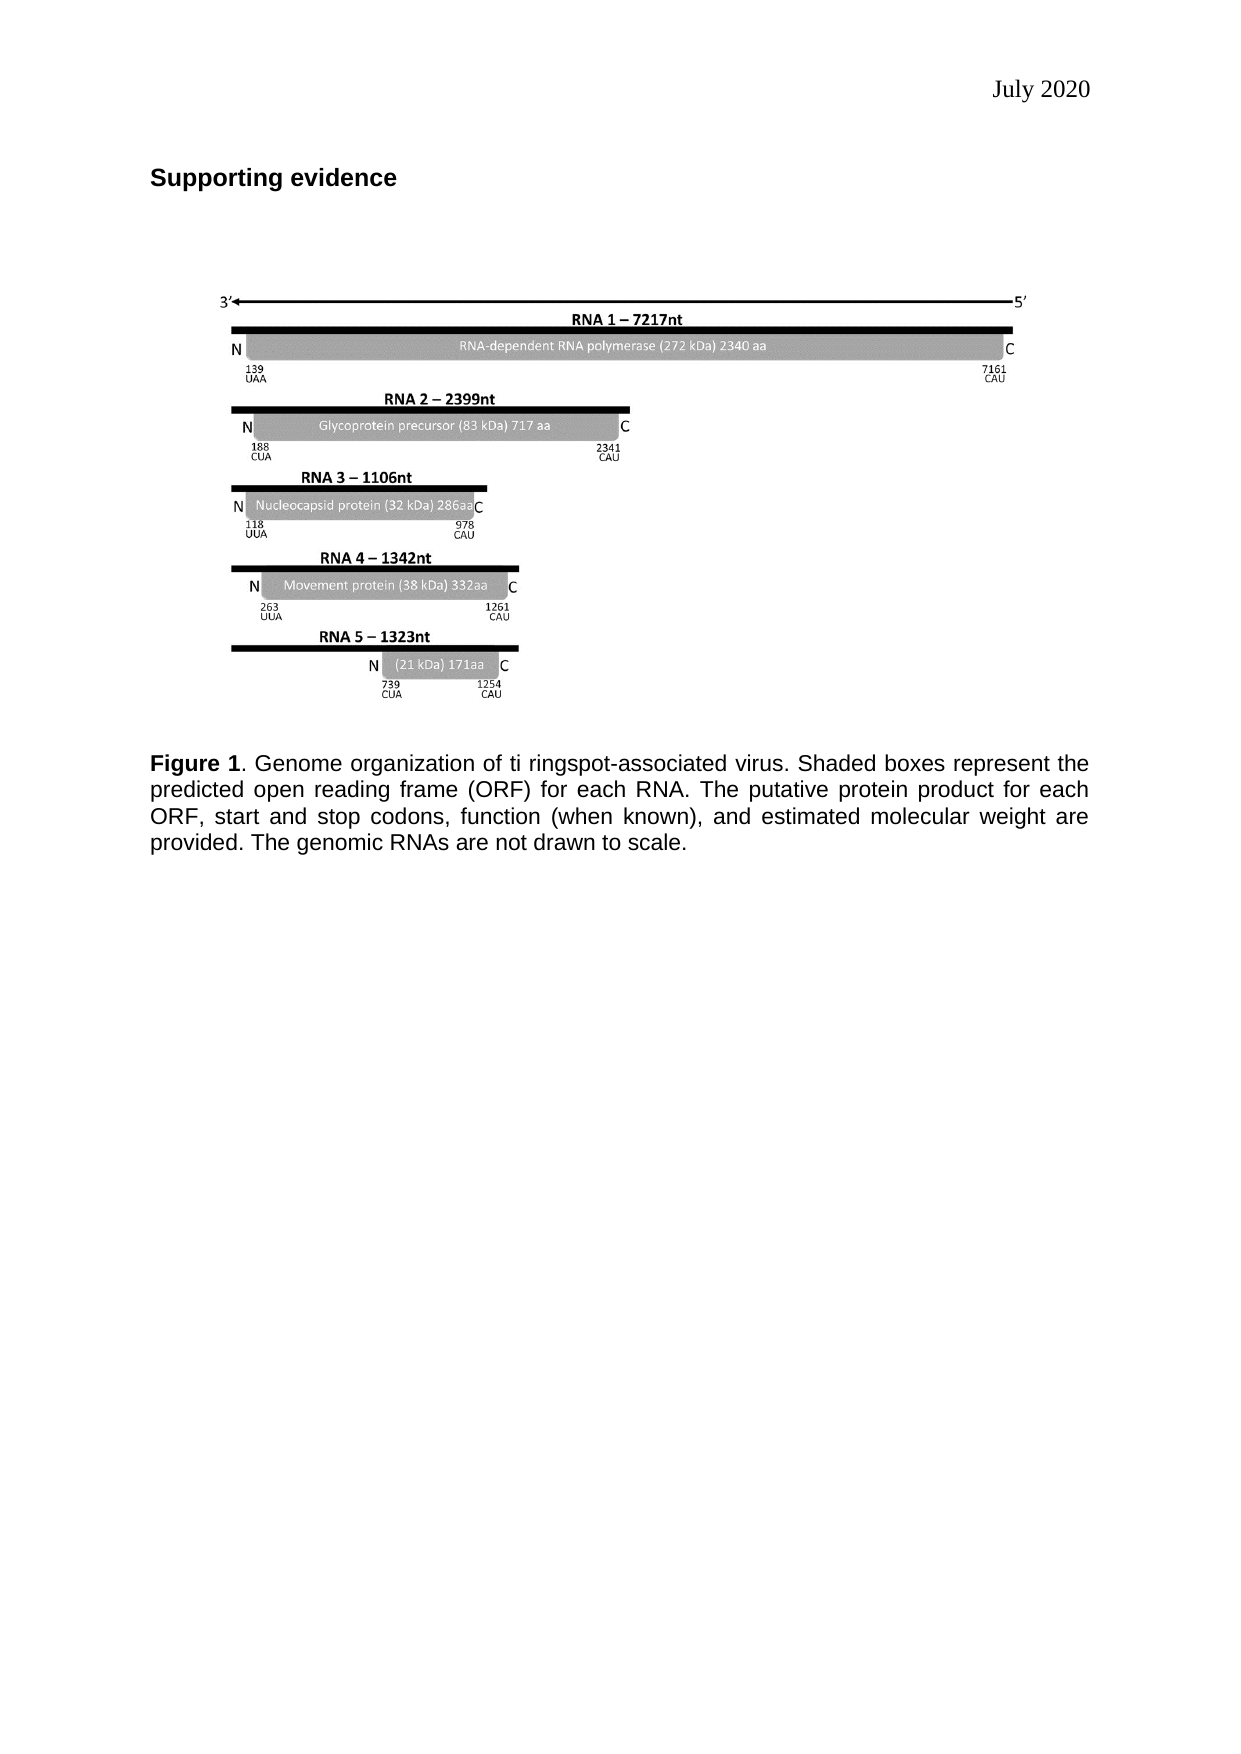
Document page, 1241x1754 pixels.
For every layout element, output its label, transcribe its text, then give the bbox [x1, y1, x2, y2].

text Supporting evidence [150, 162, 1090, 191]
picture [219, 294, 1027, 699]
text Figure 1. Genome organization of ti ringspot-associated virus. Shaded boxes represent the predicted open reading frame (ORF) for each RNA. The putative protein product for each ORF, start and stop codons, function (when known), and estimated molecular weight are provided. The genomic RNAs are not drawn to scale. [150, 750, 1090, 855]
